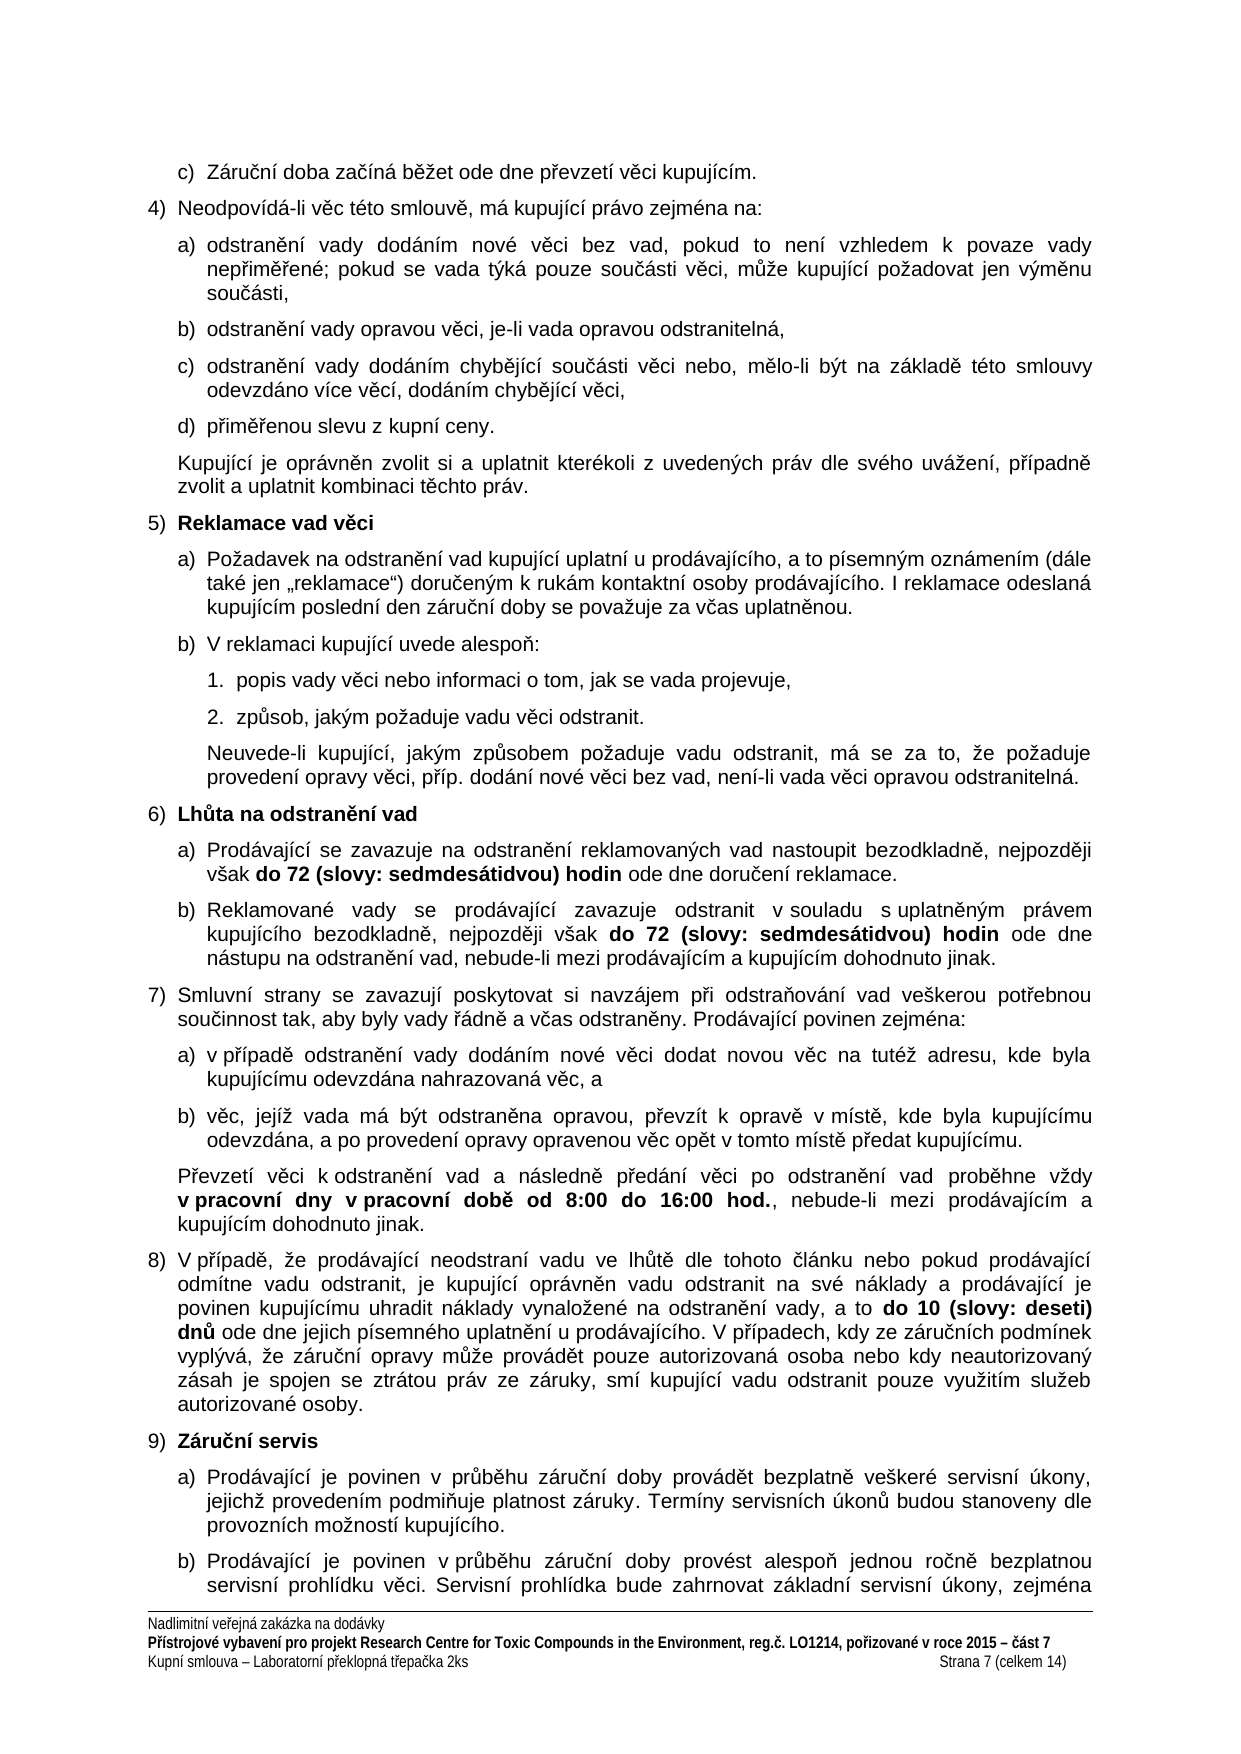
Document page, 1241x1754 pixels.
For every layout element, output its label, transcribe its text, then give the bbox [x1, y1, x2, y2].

text Neuvede-li kupující, jakým způsobem požaduje vadu odstranit, má se za to, že požaduje provedení opravy věci, příp. dodání nové věci bez vad, není-li vada věci opravou odstranitelná. [207, 741, 1093, 789]
list přiměřenou slevu z kupní ceny. [177, 414, 1093, 438]
text Převzetí věci k odstranění vad a následně předání věci po odstranění vad proběhne vždy v pracovní dny v pracovní době od 8:00 do 16:00 hod., nebude-li mezi prodávajícím a kupujícím dohodnuto jinak. [177, 1164, 1093, 1236]
list Prodávající je povinen v průběhu záruční doby provádět bezplatně veškeré servisní úkony, jejichž provedením podmiňuje platnost záruky. Termíny servisních úkonů budou stanoveny dle provozních možností kupujícího. [177, 1465, 1093, 1537]
list odstranění vady dodáním chybějící součásti věci nebo, mělo-li být na základě této smlouvy odevzdáno více věcí, dodáním chybějící věci, [177, 353, 1093, 401]
list Smluvní strany se zavazují poskytovat si navzájem při odstraňování vad veškerou potřebnou součinnost tak, aby byly vady řádně a včas odstraněny. Prodávající povinen zejména: [148, 983, 1093, 1031]
list způsob, jakým požaduje vadu věci odstranit. [207, 704, 1093, 728]
list V případě, že prodávající neodstraní vadu ve lhůtě dle tohoto článku nebo pokud prodávající odmítne vadu odstranit, je kupující oprávněn vadu odstranit na své náklady a prodávající je povinen kupujícímu uhradit náklady vynaložené na odstranění vady, a to do 10 (slovy: deseti) dnů ode dne jejich písemného uplatnění u prodávajícího. V případech, kdy ze záručních podmínek vyplývá, že záruční opravy může provádět pouze autorizovaná osoba nebo kdy neautorizovaný zásah je spojen se ztrátou práv ze záruky, smí kupující vadu odstranit pouze využitím služeb autorizované osoby. [148, 1248, 1093, 1416]
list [177, 1549, 1093, 1597]
list Prodávající se zavazuje na odstranění reklamovaných vad nastoupit bezodkladně, nejpozději však do 72 (slovy: sedmdesátidvou) hodin ode dne doručení reklamace. [177, 838, 1093, 886]
list V reklamaci kupující uvede alespoň: [177, 632, 1093, 656]
list Lhůta na odstranění vad [148, 801, 1093, 825]
list Záruční doba začíná běžet ode dne převzetí věci kupujícím. [177, 160, 1093, 184]
list popis vady věci nebo informaci o tom, jak se vada projevuje, [207, 668, 1093, 692]
list odstranění vady opravou věci, je-li vada opravou odstranitelná, [177, 317, 1093, 341]
list Neodpovídá-li věc této smlouvě, má kupující právo zejména na: [148, 196, 1093, 220]
list Požadavek na odstranění vad kupující uplatní u prodávajícího, a to písemným oznámením (dále také jen „reklamace“) doručeným k rukám kontaktní osoby prodávajícího. I reklamace odeslaná kupujícím poslední den záruční doby se považuje za včas uplatněnou. [177, 547, 1093, 619]
list odstranění vady dodáním nové věci bez vad, pokud to není vzhledem k povaze vady nepřiměřené; pokud se vada týká pouze součásti věci, může kupující požadovat jen výměnu součásti, [177, 233, 1093, 304]
text Kupující je oprávněn zvolit si a uplatnit kterékoli z uvedených práv dle svého uvážení, případně zvolit a uplatnit kombinaci těchto práv. [177, 450, 1093, 498]
list Reklamované vady se prodávající zavazuje odstranit v souladu s uplatněným právem kupujícího bezodkladně, nejpozději však do 72 (slovy: sedmdesátidvou) hodin ode dne nástupu na odstranění vad, nebude-li mezi prodávajícím a kupujícím dohodnuto jinak. [177, 898, 1093, 970]
list Záruční servis [148, 1428, 1093, 1452]
list Reklamace vad věci [148, 511, 1093, 535]
list v případě odstranění vady dodáním nové věci dodat novou věc na tutéž adresu, kde byla kupujícímu odevzdána nahrazovaná věc, a [177, 1043, 1093, 1091]
list věc, jejíž vada má být odstraněna opravou, převzít k opravě v místě, kde byla kupujícímu odevzdána, a po provedení opravy opravenou věc opět v tomto místě předat kupujícímu. [177, 1103, 1093, 1151]
